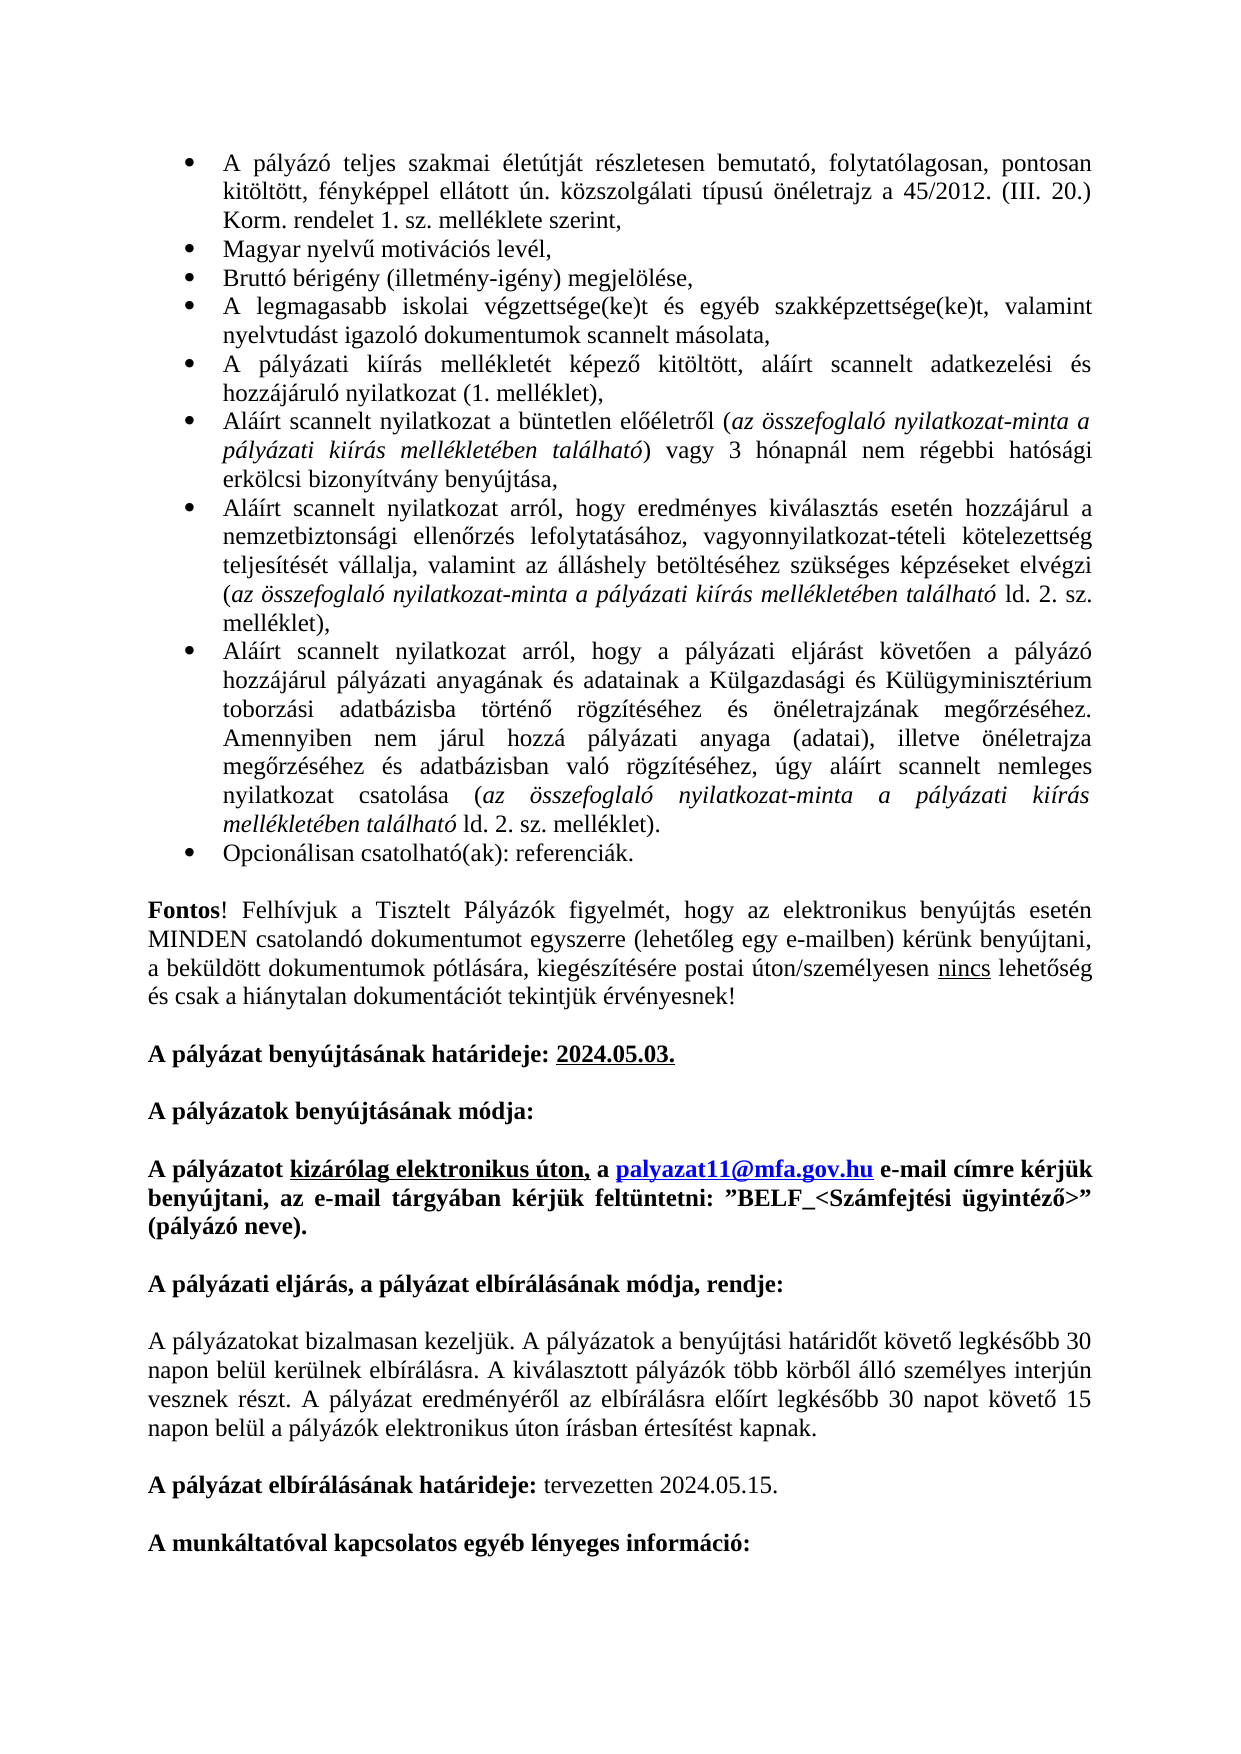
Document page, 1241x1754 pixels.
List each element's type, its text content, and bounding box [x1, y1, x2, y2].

text A pályázatokat bizalmasan kezeljük. A pályázatok a benyújtási határidőt követő legkésőbb 30 napon belül kerülnek elbírálásra. A kiválasztott pályázók több körből álló személyes interjún vesznek részt. A pályázat eredményéről az elbírálásra előírt legkésőbb 30 napot követő 15 napon belül a pályázók elektronikus úton írásban értesítést kapnak. [148, 1326, 1093, 1441]
text A pályázat elbírálásának határideje: tervezetten 2024.05.15. [148, 1470, 1093, 1499]
text A pályázatot kizárólag elektronikus úton, a palyazat11@mfa.gov.hu e-mail címre kérjük benyújtani, az e-mail tárgyában kérjük feltüntetni: ”BELF_<Számfejtési ügyintéző>” (pályázó neve). [148, 1154, 1093, 1240]
list A legmagasabb iskolai végzettsége(ke)t és egyéb szakképzettsége(ke)t, valamint nyelvtudást igazoló dokumentumok scannelt másolata, [185, 291, 1093, 349]
text A pályázati eljárás, a pályázat elbírálásának módja, rendje: [148, 1269, 1093, 1298]
list A pályázati kiírás mellékletét képező kitöltött, aláírt scannelt adatkezelési és hozzájáruló nyilatkozat (1. melléklet), [185, 349, 1093, 406]
text Fontos! Felhívjuk a Tisztelt Pályázók figyelmét, hogy az elektronikus benyújtás esetén MINDEN csatolandó dokumentumot egyszerre (lehetőleg egy e-mailben) kérünk benyújtani, a beküldött dokumentumok pótlására, kiegészítésére postai úton/személyesen nincs lehetőség és csak a hiánytalan dokumentációt tekintjük érvényesnek! [148, 895, 1093, 1010]
list A pályázó teljes szakmai életútját részletesen bemutató, folytatólagosan, pontosan kitöltött, fényképpel ellátott ún. közszolgálati típusú önéletrajz a 45/2012. (III. 20.) Korm. rendelet 1. sz. melléklete szerint, [185, 148, 1093, 234]
text A pályázatok benyújtásának módja: [148, 1096, 1093, 1125]
text A munkáltatóval kapcsolatos egyéb lényeges információ: [148, 1528, 1093, 1556]
list Aláírt scannelt nyilatkozat a büntetlen előéletről (az összefoglaló nyilatkozat-minta a pályázati kiírás mellékletében található) vagy 3 hónapnál nem régebbi hatósági erkölcsi bizonyítvány benyújtása, [185, 406, 1093, 493]
text A pályázat benyújtásának határideje: 2024.05.03. [148, 1039, 1093, 1068]
list Aláírt scannelt nyilatkozat arról, hogy a pályázati eljárást követően a pályázó hozzájárul pályázati anyagának és adatainak a Külgazdasági és Külügyminisztérium toborzási adatbázisba történő rögzítéséhez és önéletrajzának megőrzéséhez. Amennyiben nem járul hozzá pályázati anyaga (adatai), illetve önéletrajza megőrzéséhez és adatbázisban való rögzítéséhez, úgy aláírt scannelt nemleges nyilatkozat csatolása (az összefoglaló nyilatkozat-minta a pályázati kiírás mellékletében található ld. 2. sz. melléklet). [185, 636, 1093, 838]
list Opcionálisan csatolható(ak): referenciák. [185, 838, 1093, 866]
list Magyar nyelvű motivációs levél, [185, 234, 1093, 263]
list Bruttó bérigény (illetmény-igény) megjelölése, [185, 263, 1093, 291]
list Aláírt scannelt nyilatkozat arról, hogy eredményes kiválasztás esetén hozzájárul a nemzetbiztonsági ellenőrzés lefolytatásához, vagyonnyilatkozat-tételi kötelezettség teljesítését vállalja, valamint az álláshely betöltéséhez szükséges képzéseket elvégzi (az összefoglaló nyilatkozat-minta a pályázati kiírás mellékletében található ld. 2. sz. melléklet), [185, 493, 1093, 636]
